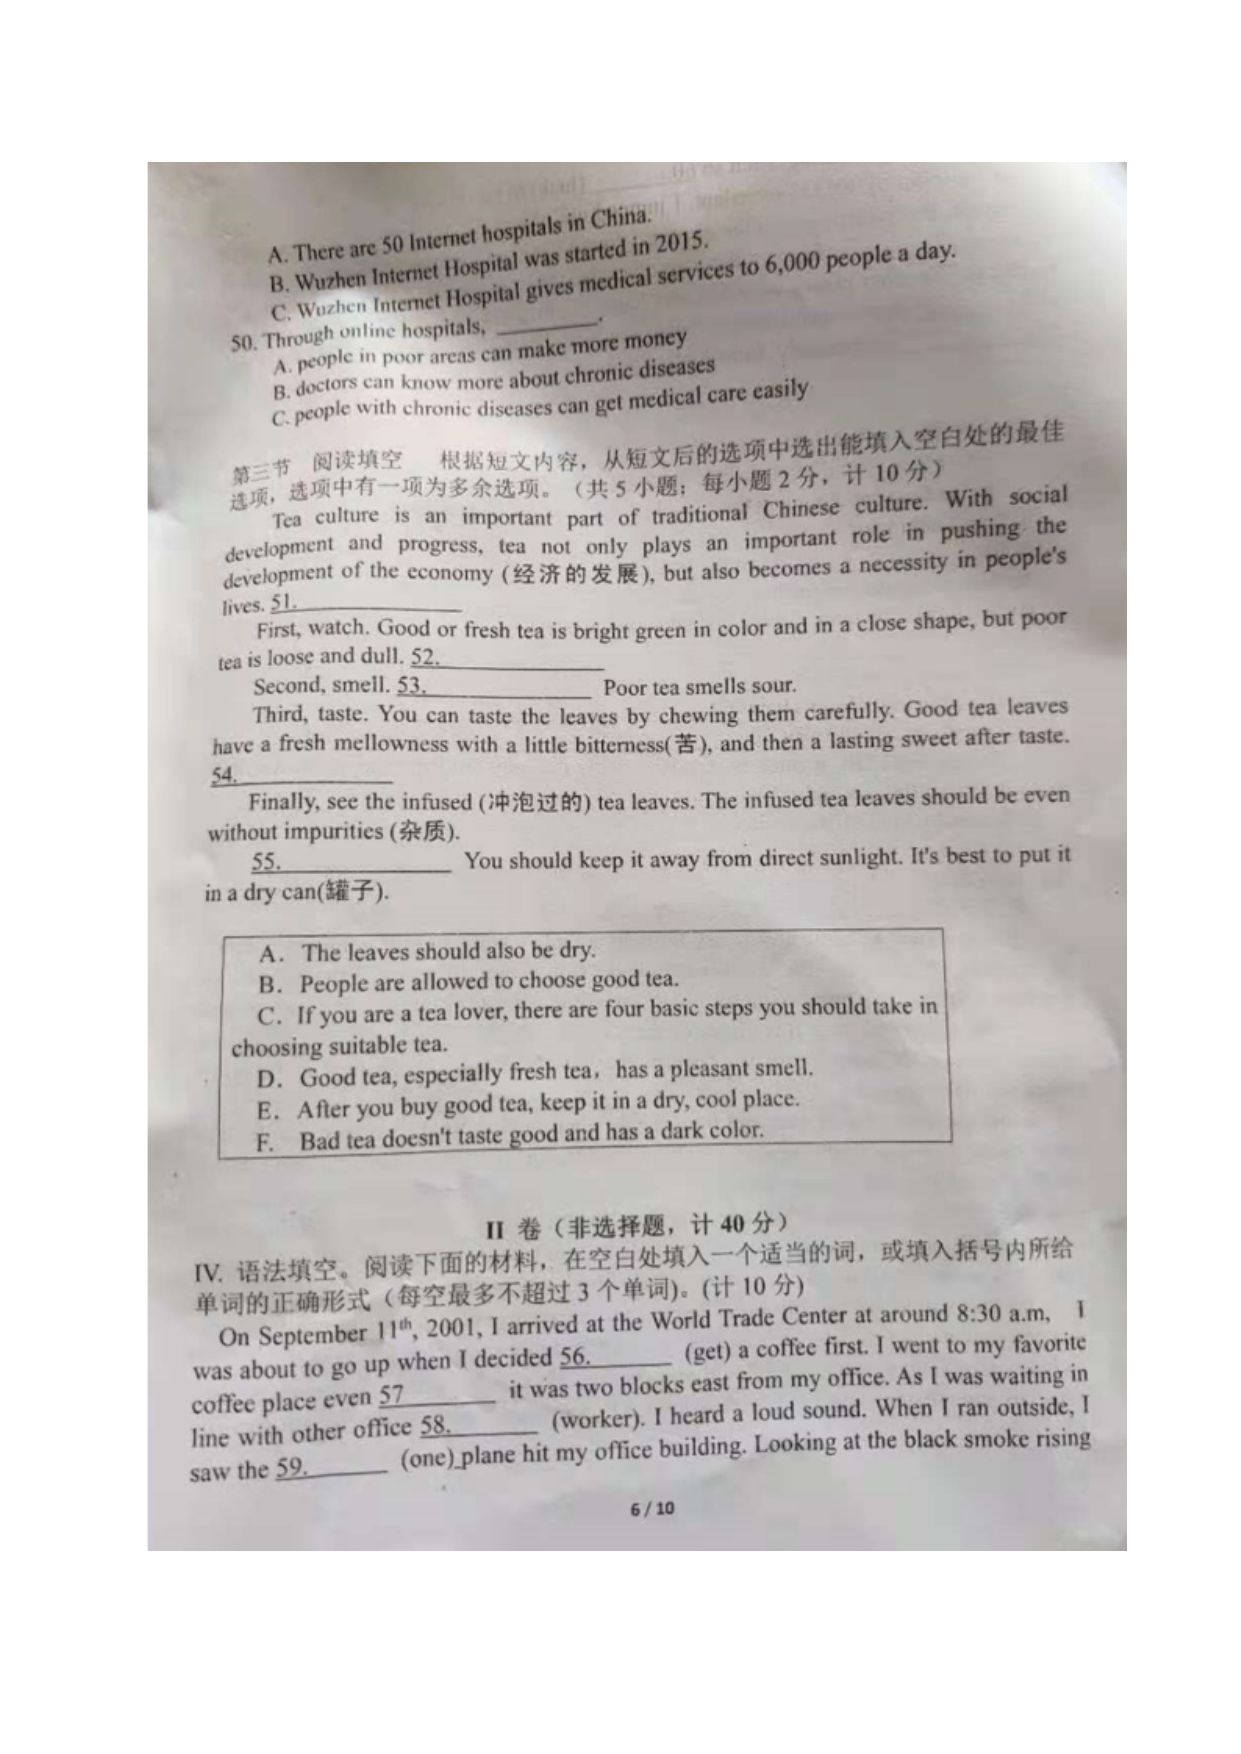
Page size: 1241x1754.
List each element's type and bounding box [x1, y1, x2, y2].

picture [147, 162, 1127, 1551]
